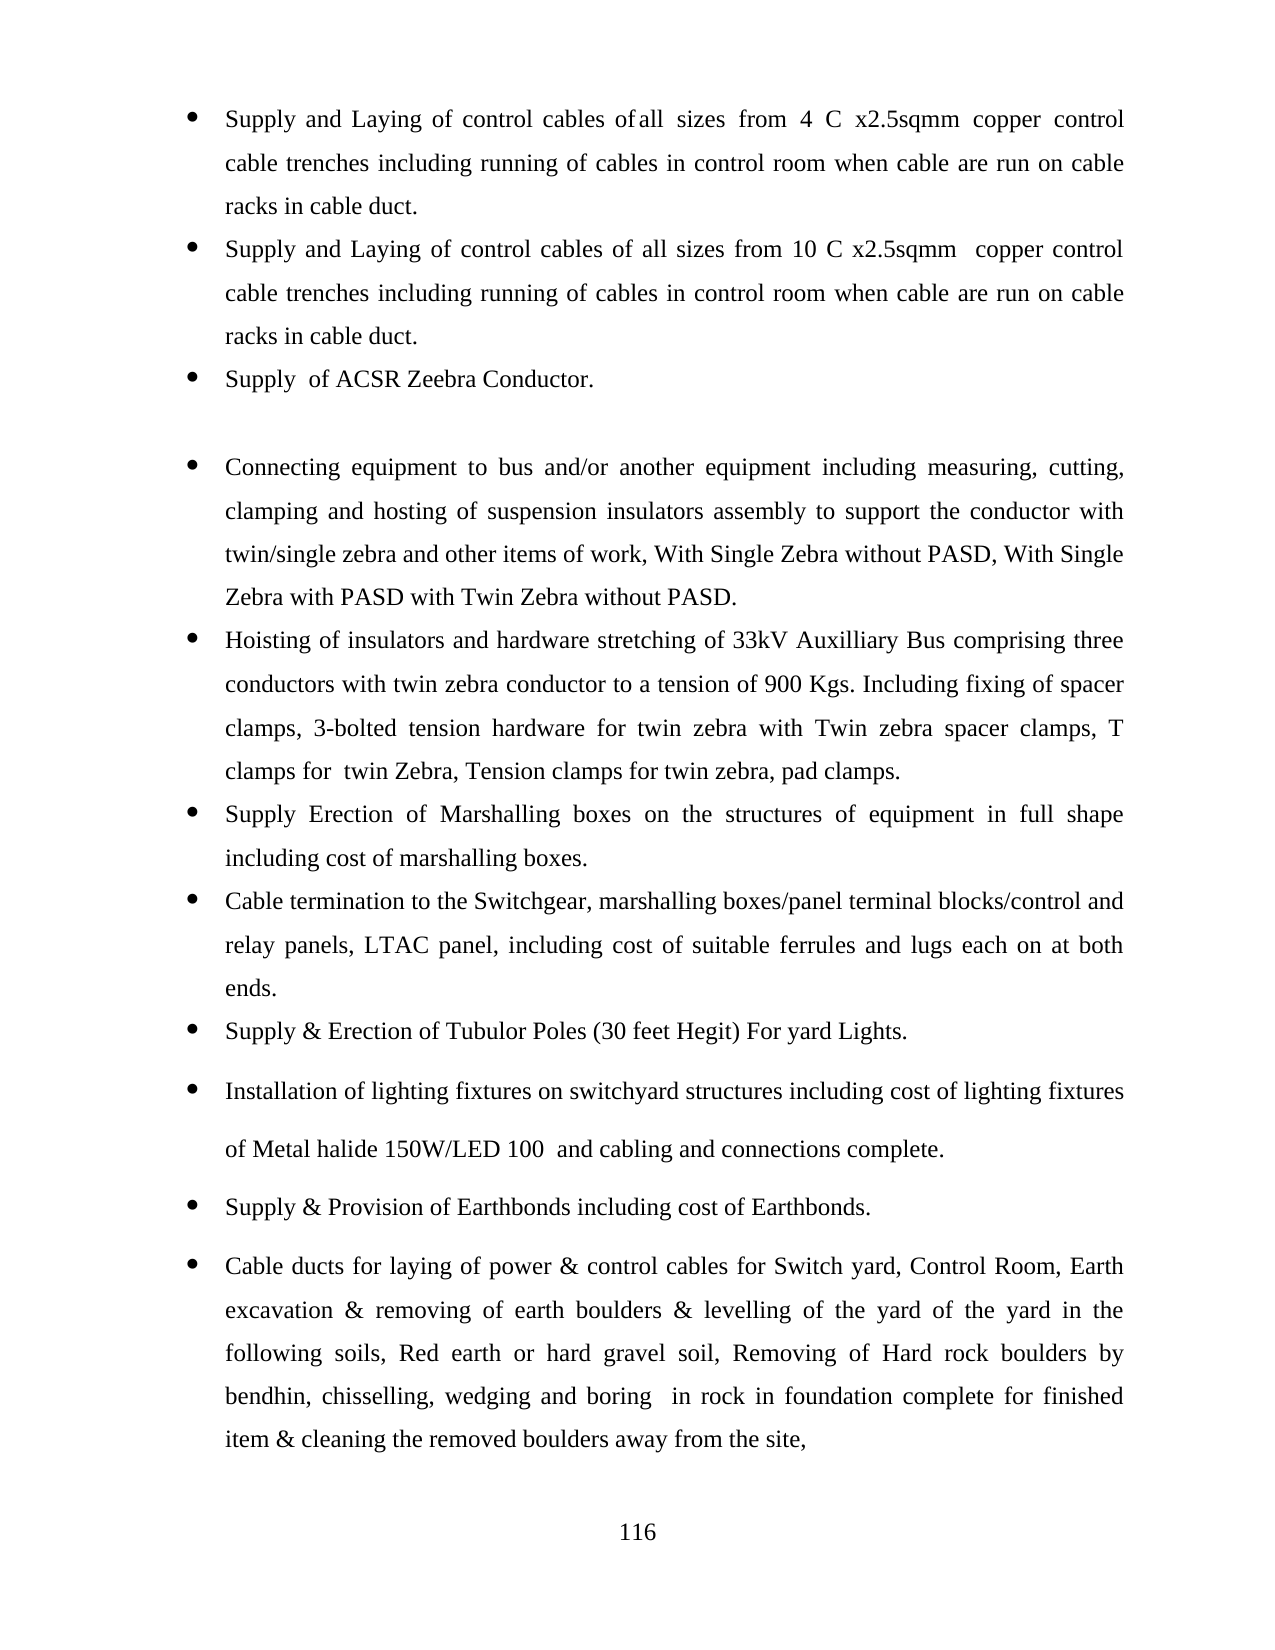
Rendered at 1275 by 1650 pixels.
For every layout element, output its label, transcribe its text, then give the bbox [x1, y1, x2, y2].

list Supply & Erection of Tubulor Poles (30 feet Hegit) For yard Lights. [187, 1016, 1125, 1046]
list Supply & Provision of Earthbonds including cost of Earthbonds. [187, 1192, 1125, 1221]
list Cable termination to the Switchgear, marshalling boxes/panel terminal blocks/control and relay panels, LTAC panel, including cost of suitable ferrules and lugs each on at both ends. [187, 886, 1125, 1002]
list Supply and Laying of control cables of all sizes from 10 C x2.5sqmm copper control cable trenches including running of cables in control room when cable are run on cable racks in cable duct. [187, 234, 1125, 350]
list Cable ducts for laying of power & control cables for Switch yard, Control Room, Earth excavation & removing of earth boulders & levelling of the yard of the yard in the following soils, Red earth or hard gravel soil, Removing of Hard rock boulders by bendhin, chisselling, wedging and boring in rock in foundation complete for finished item & cleaning the removed boulders away from the site, [187, 1251, 1125, 1453]
list Supply Erection of Marshalling boxes on the structures of equipment in full shape including cost of marshalling boxes. [187, 799, 1125, 872]
list Connecting equipment to bus and/or another equipment including measuring, cutting, clamping and hosting of suspension insulators assembly to support the conductor with twin/single zebra and other items of work, With Single Zebra without PASD, With Single Zebra with PASD with Twin Zebra without PASD. [187, 452, 1125, 611]
list Supply and Laying of control cables of all sizes from 4 C x2.5sqmm copper control cable trenches including running of cables in control room when cable are run on cable racks in cable duct. [187, 104, 1125, 220]
list Hoisting of insulators and hardware stretching of 33kV Auxilliary Bus comprising three conductors with twin zebra conductor to a tension of 900 Kgs. Including fixing of spacer clamps, 3-bolted tension hardware for twin zebra with Twin zebra spacer clamps, T clamps for twin Zebra, Tension clamps for twin zebra, pad clamps. [187, 625, 1125, 784]
list Supply of ACSR Zeebra Conductor. [187, 364, 1125, 394]
list Installation of lighting fixtures on switchyard structures including cost of lighting fixtures of Metal halide 150W/LED 100 and cabling and connections complete. [187, 1076, 1125, 1163]
